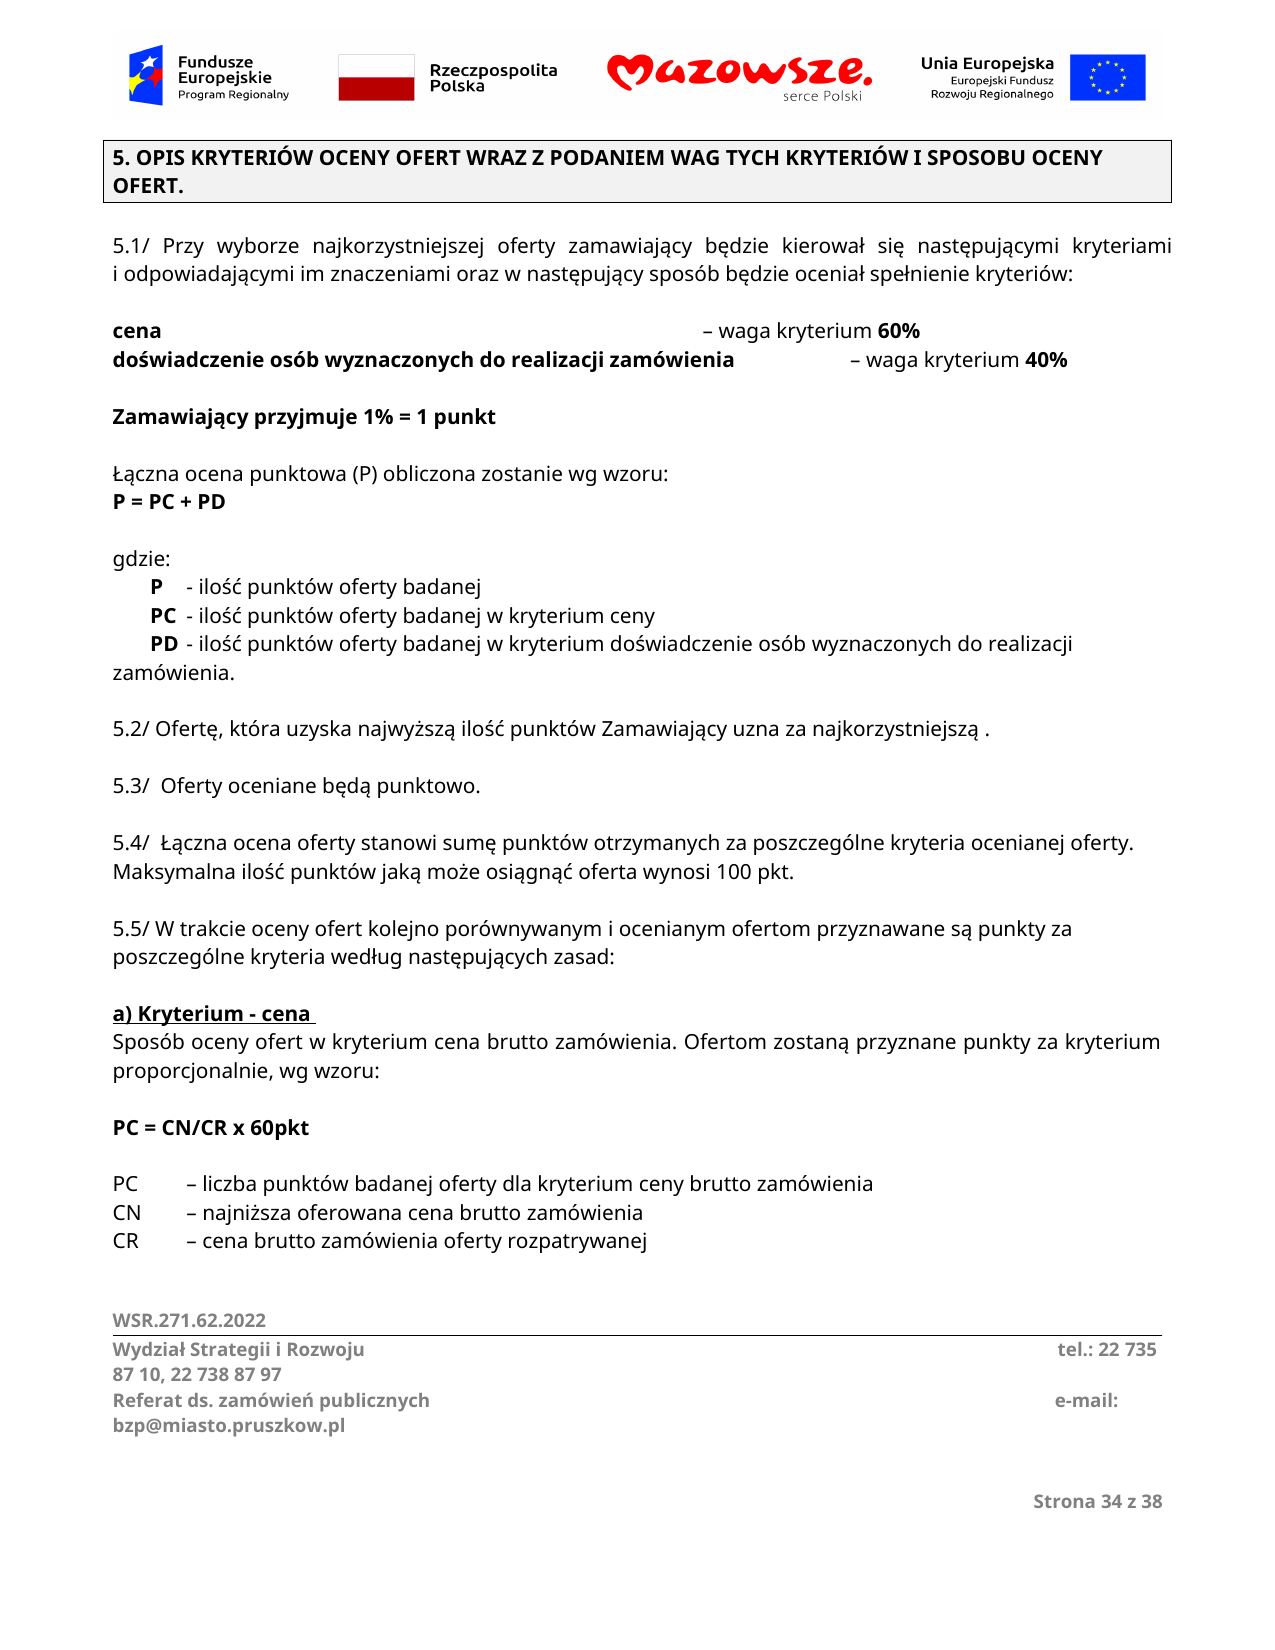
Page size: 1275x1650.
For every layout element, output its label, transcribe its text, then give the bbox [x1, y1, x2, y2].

text Zamawiający przyjmuje 1% = 1 punkt [112, 402, 1162, 430]
text 5.1/ Przy wyborze najkorzystniejszej oferty zamawiający będzie kierował się następującymi kryteriami i odpowiadającymi im znaczeniami oraz w następujący sposób będzie oceniał spełnienie kryteriów: [112, 231, 1174, 288]
text CR – cena brutto zamówienia oferty rozpatrywanej [112, 1226, 1162, 1255]
text 5.4/ Łączna ocena oferty stanowi sumę punktów otrzymanych za poszczególne kryteria ocenianej oferty. Maksymalna ilość punktów jaką może osiągnąć oferta wynosi 100 pkt. [112, 828, 1162, 885]
text PC = CN/CR x 60pkt [112, 1113, 1162, 1141]
text P - ilość punktów oferty badanej [112, 572, 1162, 601]
text doświadczenie osób wyznaczonych do realizacji zamówienia – waga kryterium 40% [112, 345, 1162, 373]
text 5.2/ Ofertę, która uzyska najwyższą ilość punktów Zamawiający uzna za najkorzystniejszą . [112, 714, 1162, 743]
text PC – liczba punktów badanej oferty dla kryterium ceny brutto zamówienia [112, 1169, 1162, 1198]
text PD - ilość punktów oferty badanej w kryterium doświadczenie osób wyznaczonych do realizacji zamówienia. [112, 629, 1162, 686]
picture [112, 30, 1163, 121]
text cena – waga kryterium 60% [112, 316, 1162, 345]
text CN – najniższa oferowana cena brutto zamówienia [112, 1198, 1162, 1226]
text gdzie: [112, 544, 1162, 572]
text 5.5/ W trakcie oceny ofert kolejno porównywanym i ocenianym ofertom przyznawane są punkty za poszczególne kryteria według następujących zasad: [112, 914, 1162, 971]
text 5.3/ Oferty oceniane będą punktowo. [112, 771, 1162, 800]
text Sposób oceny ofert w kryterium cena brutto zamówienia. Ofertom zostaną przyznane punkty za kryterium proporcjonalnie, wg wzoru: [112, 1027, 1162, 1084]
text 5. OPIS KRYTERIÓW OCENY OFERT WRAZ Z PODANIEM WAG TYCH KRYTERIÓW I SPOSOBU OCENY OFERT. [104, 141, 1171, 202]
text a) Kryterium - cena [112, 999, 1162, 1027]
text PC - ilość punktów oferty badanej w kryterium ceny [112, 601, 1162, 629]
text Łączna ocena punktowa (P) obliczona zostanie wg wzoru: [112, 459, 1162, 487]
text P = PC + PD [112, 487, 1162, 516]
